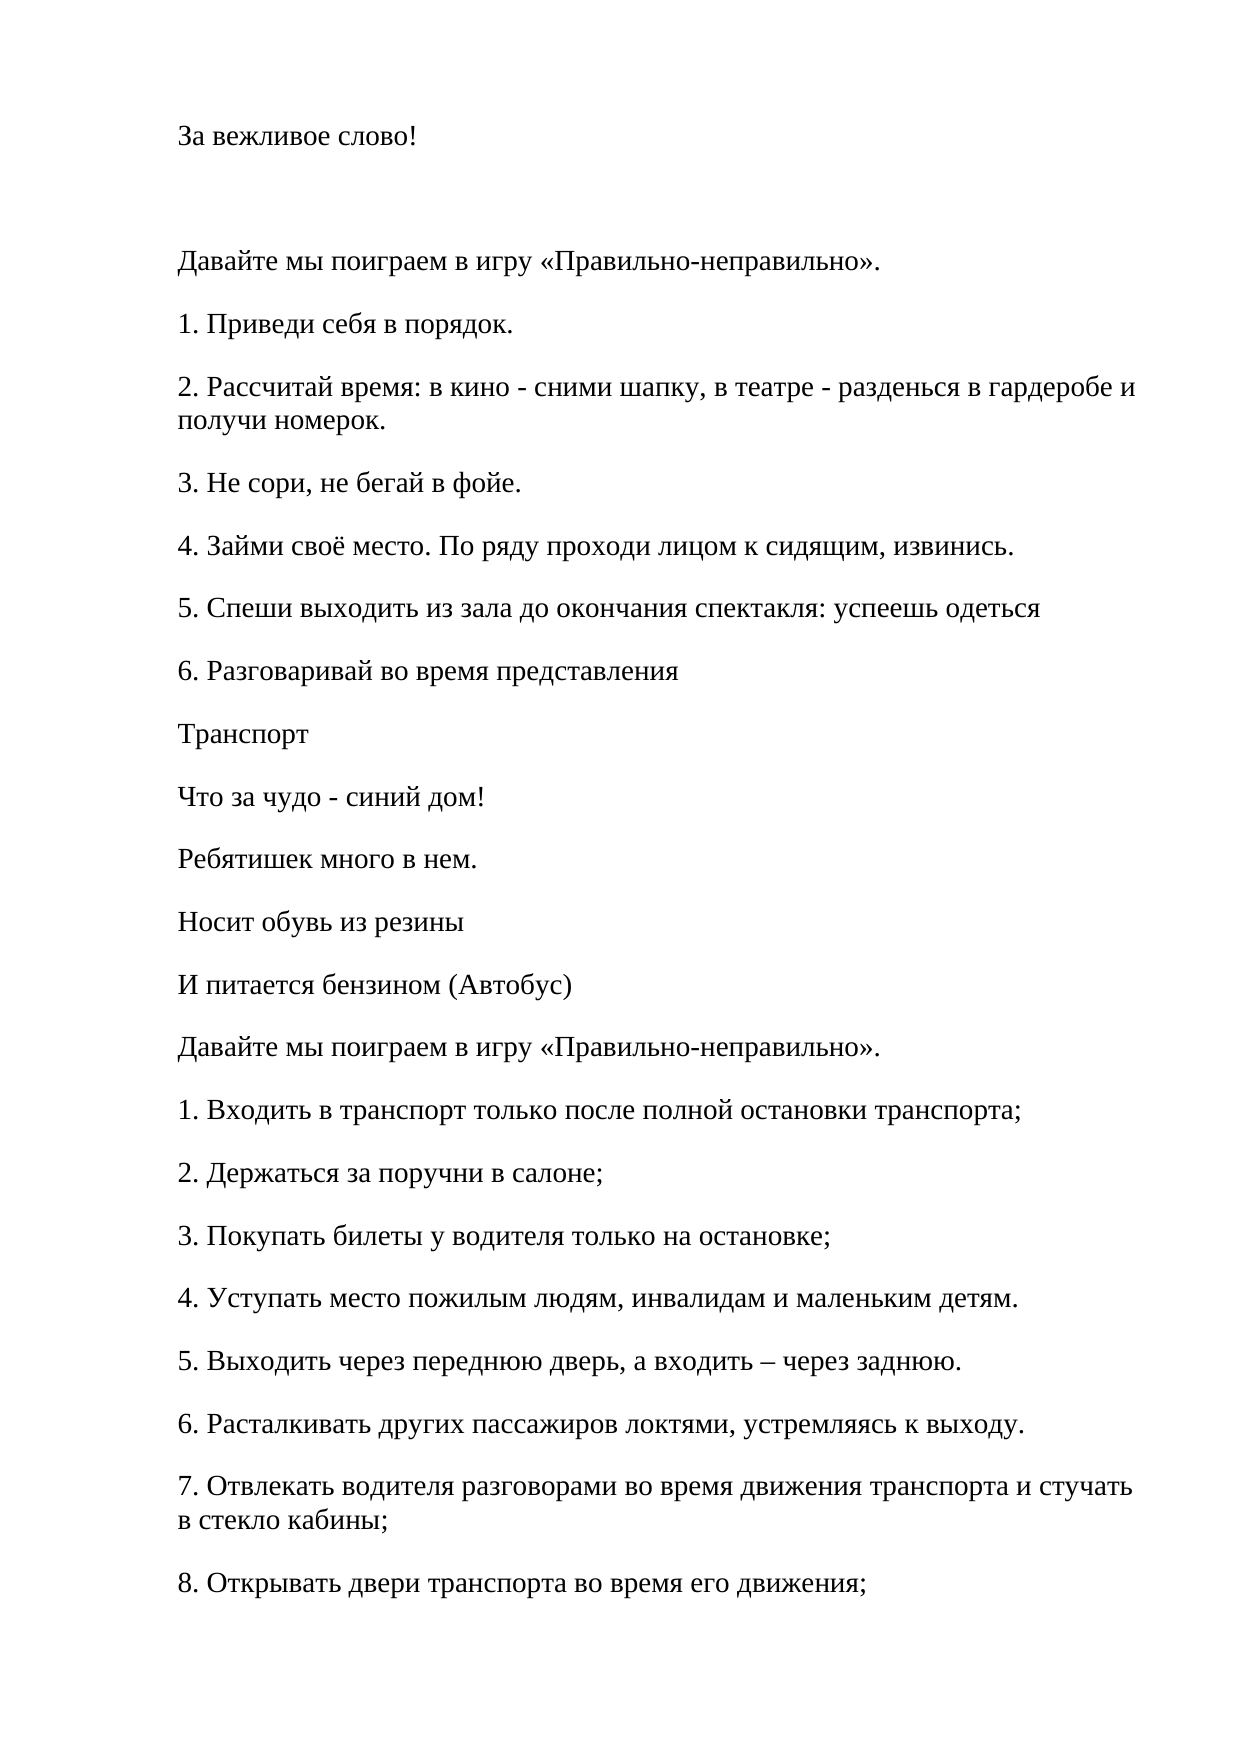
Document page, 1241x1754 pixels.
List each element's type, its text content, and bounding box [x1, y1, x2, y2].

text 6. Разговаривай во время представления [177, 653, 1152, 687]
text 4. Займи своё место. По ряду проходи лицом к сидящим, извинись. [177, 528, 1152, 561]
text 3. Покупать билеты у водителя только на остановке; [177, 1218, 1152, 1251]
text 5. Выходить через переднюю дверь, а входить – через заднюю. [177, 1343, 1152, 1377]
text 2. Держаться за поручни в салоне; [177, 1155, 1152, 1188]
text Что за чудо - синий дом! [177, 779, 1152, 812]
text 2. Рассчитай время: в кино - сними шапку, в театре - разденься в гардеробе и получи номерок. [177, 369, 1152, 436]
text 8. Открывать двери транспорта во время его движения; [177, 1565, 1152, 1598]
text 1. Входить в транспорт только после полной остановки транспорта; [177, 1092, 1152, 1126]
text 4. Уступать место пожилым людям, инвалидам и маленьким детям. [177, 1280, 1152, 1314]
text Ребятишек много в нем. [177, 841, 1152, 875]
text 7. Отвлекать водителя разговорами во время движения транспорта и стучать в стекло кабины; [177, 1468, 1152, 1536]
text Давайте мы поиграем в игру «Правильно-неправильно». [177, 243, 1152, 277]
text 3. Не сори, не бегай в фойе. [177, 465, 1152, 499]
text За вежливое слово! [177, 118, 1152, 152]
text Tранспорт [177, 716, 1152, 749]
text 6. Расталкивать других пассажиров локтями, устремляясь к выходу. [177, 1406, 1152, 1439]
text Носит обувь из резины [177, 904, 1152, 938]
text И питается бензином (Автобус) [177, 967, 1152, 1000]
text Давайте мы поиграем в игру «Правильно-неправильно». [177, 1029, 1152, 1063]
text 1. Приведи себя в порядок. [177, 306, 1152, 340]
text 5. Спеши выходить из зала до окончания спектакля: успеешь одеться [177, 591, 1152, 624]
